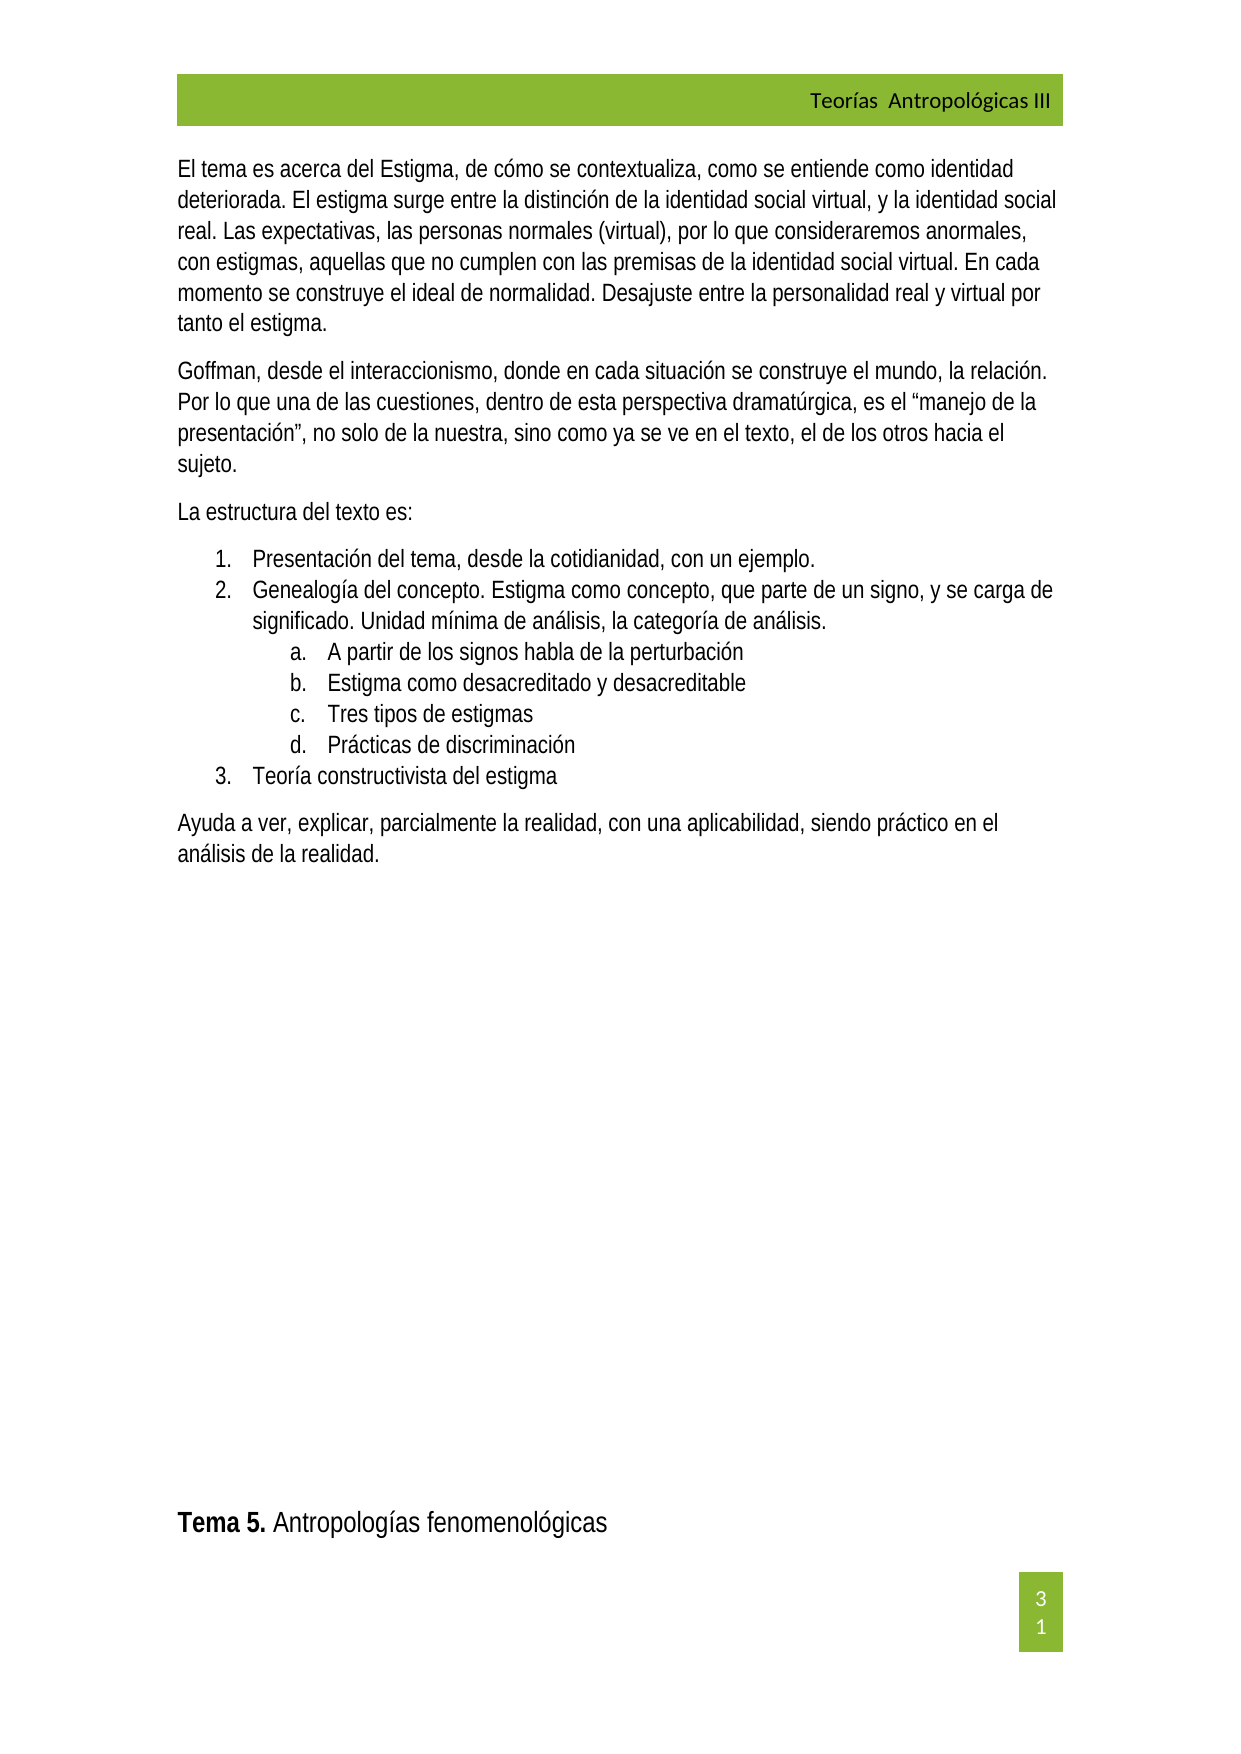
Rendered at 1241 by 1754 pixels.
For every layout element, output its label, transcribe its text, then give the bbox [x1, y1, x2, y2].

text La estructura del texto es: [177, 496, 1063, 525]
list Presentación del tema, desde la cotidianidad, con un ejemplo. [215, 544, 1063, 573]
list Genealogía del concepto. Estigma como concepto, que parte de un signo, y se carga de significado. Unidad mínima de análisis, la categoría de análisis. [215, 575, 1063, 634]
list Teoría constructivista del estigma [215, 761, 1063, 789]
list Prácticas de discriminación [290, 730, 1063, 758]
text Tema 5. Antropologías fenomenológicas [177, 1506, 1063, 1539]
list A partir de los signos habla de la perturbación [290, 637, 1063, 666]
list Tres tipos de estigmas [290, 699, 1063, 727]
text Goffman, desde el interaccionismo, donde en cada situación se construye el mundo, la relación. Por lo que una de las cuestiones, dentro de esta perspectiva dramatúrgica, es el “manejo de la presentación”, no solo de la nuestra, sino como ya se ve en el texto, el de los otros hacia el sujeto. [177, 356, 1063, 477]
text Ayuda a ver, explicar, parcialmente la realidad, con una aplicabilidad, siendo práctico en el análisis de la realidad. [177, 808, 1063, 868]
list Estigma como desacreditado y desacreditable [290, 668, 1063, 696]
text El tema es acerca del Estigma, de cómo se contextualiza, como se entiende como identidad deteriorada. El estigma surge entre la distinción de la identidad social virtual, y la identidad social real. Las expectativas, las personas normales (virtual), por lo que consideraremos anormales, con estigmas, aquellas que no cumplen con las premisas de la identidad social virtual. En cada momento se construye el ideal de normalidad. Desajuste entre la personalidad real y virtual por tanto el estigma. [177, 154, 1063, 337]
